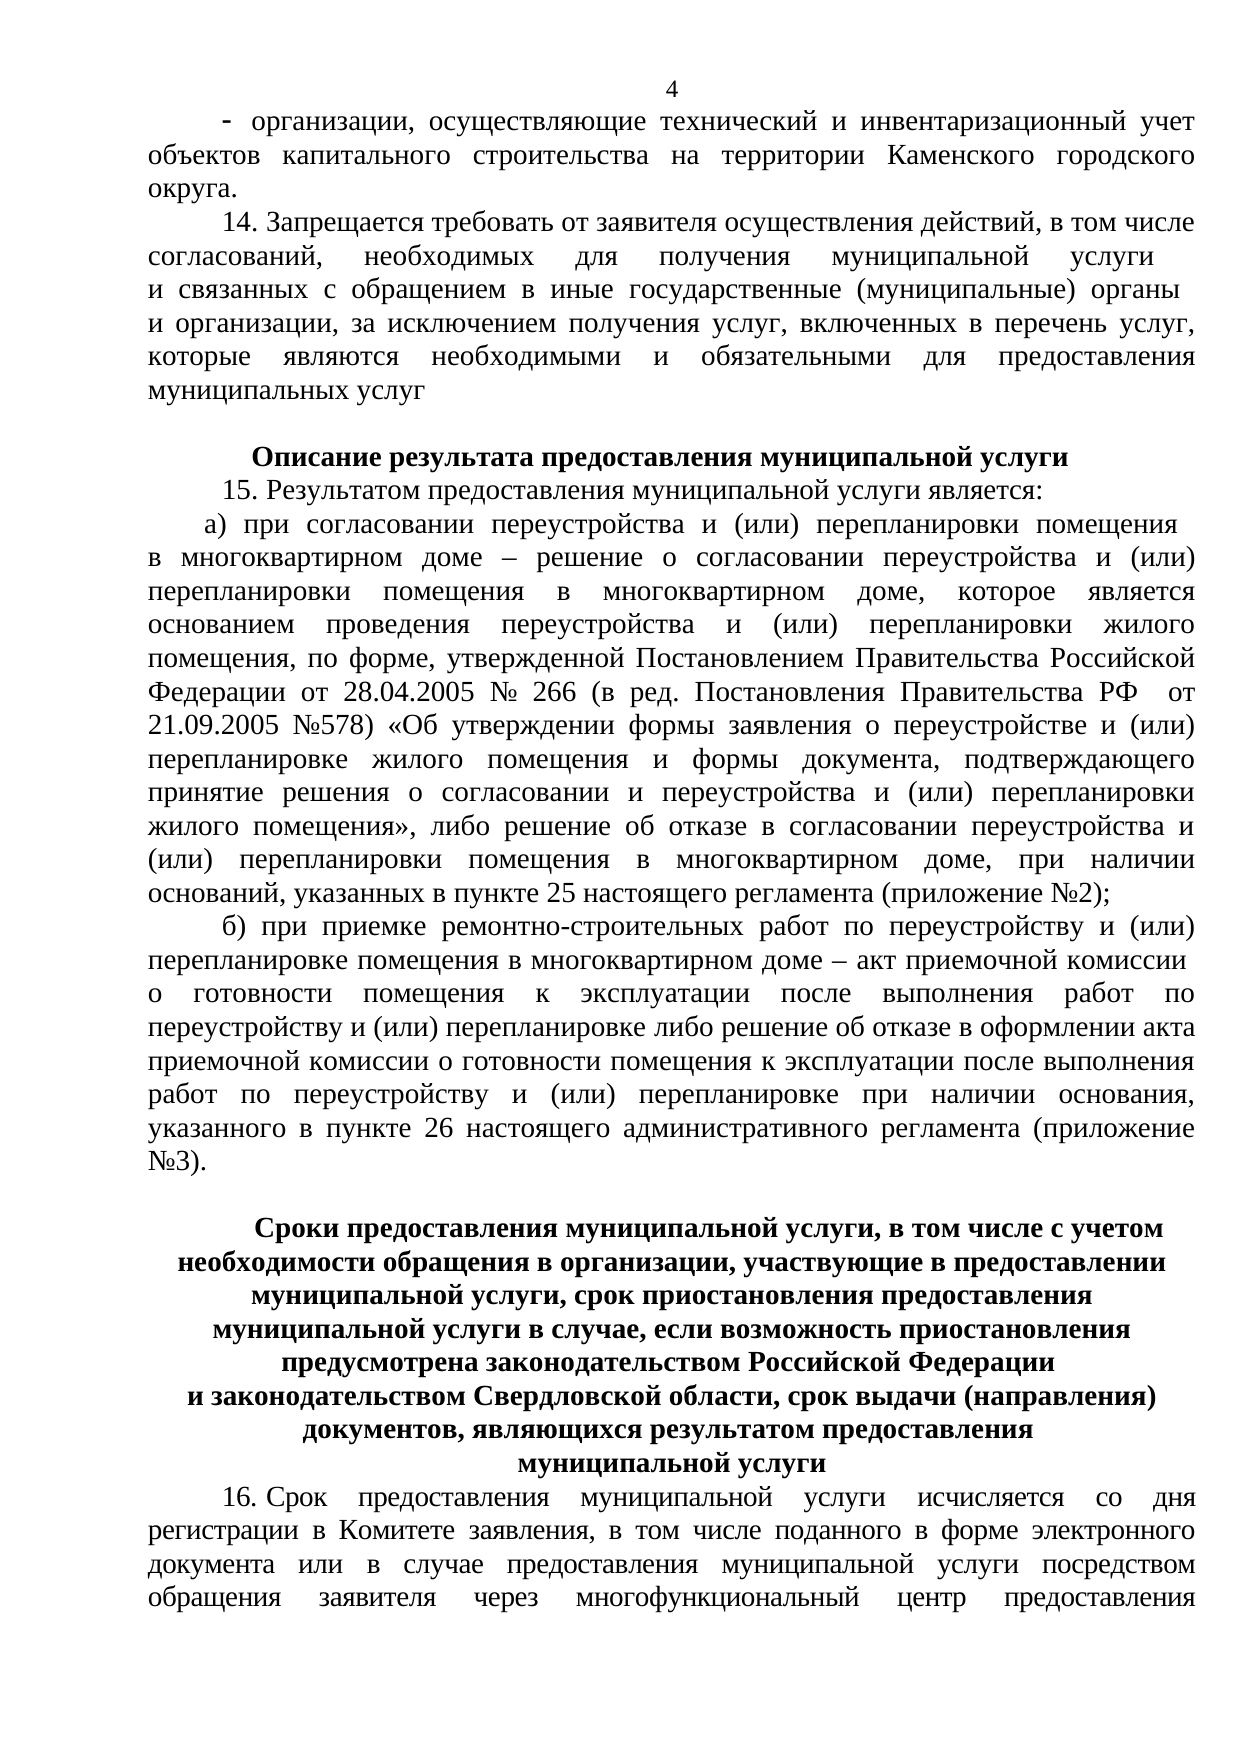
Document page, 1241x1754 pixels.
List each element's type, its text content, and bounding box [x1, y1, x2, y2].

text а) при согласовании переустройства и (или) перепланировки помещения в многоквартирном доме – решение о согласовании переустройства и (или) перепланировки помещения в многоквартирном доме, которое является основанием проведения переустройства и (или) перепланировки жилого помещения, по форме, утвержденной Постановлением Правительства Российской Федерации от 28.04.2005 № 266 (в ред. Постановления Правительства РФ от 21.09.2005 №578) «Об утверждении формы заявления о переустройстве и (или) перепланировке жилого помещения и формы документа, подтверждающего принятие решения о согласовании и переустройства и (или) перепланировки жилого помещения», либо решение об отказе в согласовании переустройства и (или) перепланировки помещения в многоквартирном доме, при наличии оснований, указанных в пункте 25 настоящего регламента (приложение №2); [148, 506, 1196, 908]
text б) при приемке ремонтно-строительных работ по переустройству и (или) перепланировке помещения в многоквартирном доме – акт приемочной комиссии о готовности помещения к эксплуатации после выполнения работ по переустройству и (или) перепланировке либо решение об отказе в оформлении акта приемочной комиссии о готовности помещения к эксплуатации после выполнения работ по переустройству и (или) перепланировке при наличии основания, указанного в пункте 26 настоящего административного регламента (приложение №3). [148, 908, 1196, 1177]
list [148, 1479, 1196, 1613]
text Сроки предоставления муниципальной услуги, в том числе с учетом необходимости обращения в организации, участвующие в предоставлении муниципальной услуги, срок приостановления предоставления муниципальной услуги в случае, если возможность приостановления предусмотрена законодательством Российской Федерации и законодательством Свердловской области, срок выдачи (направления) документов, являющихся результатом предоставления муниципальной услуги [148, 1210, 1196, 1479]
list Запрещается требовать от заявителя осуществления действий, в том числе согласований, необходимых для получения муниципальной услуги и связанных с обращением в иные государственные (муниципальные) органы и организации, за исключением получения услуг, включенных в перечень услуг, которые являются необходимыми и обязательными для предоставления муниципальных услуг [148, 204, 1196, 405]
list Описание результата предоставления муниципальной услуги [222, 439, 1196, 472]
list Результатом предоставления муниципальной услуги является: [148, 472, 1196, 506]
list организации, осуществляющие технический и инвентаризационный учет объектов капитального строительства на территории Каменского городского округа. [148, 103, 1196, 204]
